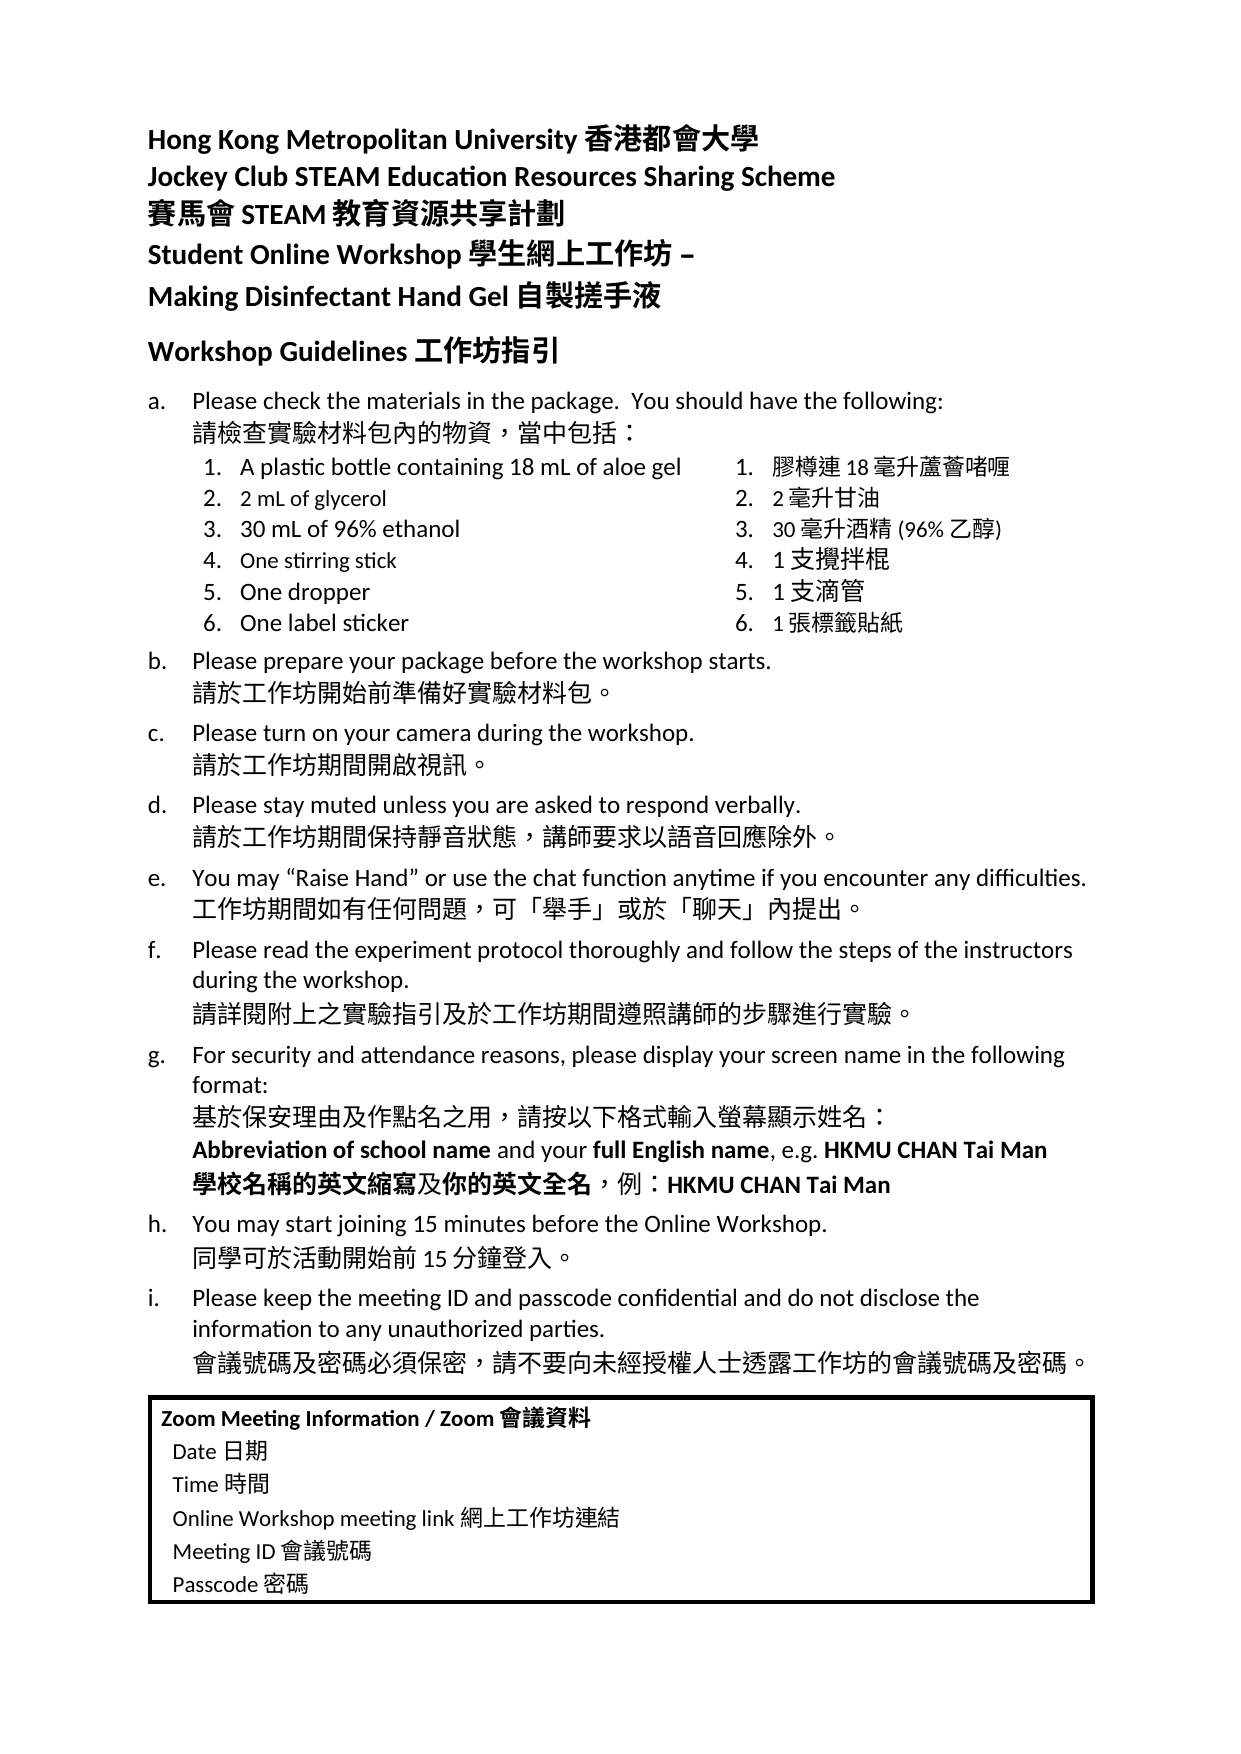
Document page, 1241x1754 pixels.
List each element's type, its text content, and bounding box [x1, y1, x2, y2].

table_header 膠樽連18毫升蘆薈啫喱 2毫升甘油 30 毫升酒精 (96% 乙醇) 1支攪拌棍 1支滴管 1張標籤貼紙 [724, 450, 1152, 637]
text Student Online Workshop 學生網上工作坊 – Making Disinfectant Hand Gel 自製搓手液 [148, 233, 1092, 315]
list Please turn on your camera during the workshop. 請於工作坊期間開啟視訊。 [148, 717, 1092, 782]
text Jockey Club STEAM Education Resources Sharing Scheme 賽馬會STEAM教育資源共享計劃 [148, 158, 1092, 233]
text Workshop Guidelines 工作坊指引 [148, 330, 1092, 370]
table_header Zoom Meeting Information / Zoom 會議資料 [152, 1400, 1090, 1599]
list Please prepare your package before the workshop starts. 請於工作坊開始前準備好實驗材料包。 [148, 645, 1092, 710]
list Please check the materials in the package. You should have the following: 請檢查實驗材料包內的物資，當中包括： [148, 385, 1092, 450]
subtitle Hong Kong Metropolitan University 香港都會大學 [148, 118, 1092, 158]
list You may start joining 15 minutes before the Online Workshop. 同學可於活動開始前15分鐘登入。 [148, 1208, 1092, 1275]
table_header A plastic bottle containing 18 mL of aloe gel 2 mL of glycerol 30 mL of 96% ethanol One stirring stick One dropper One label sticker [192, 450, 723, 637]
list You may “Raise Hand” or use the chat function anytime if you encounter any difficulties. 工作坊期間如有任何問題，可「舉手」或於「聊天」內提出。 [148, 862, 1092, 926]
list Please stay muted unless you are asked to respond verbally. 請於工作坊期間保持靜音狀態，講師要求以語音回應除外。 [148, 789, 1092, 854]
list Please read the experiment protocol thoroughly and follow the steps of the instructors during the workshop. 請詳閱附上之實驗指引及於工作坊期間遵照講師的步驟進行實驗。 [148, 934, 1092, 1031]
list For security and attendance reasons, please display your screen name in the following format: 基於保安理由及作點名之用，請按以下格式輸入螢幕顯示姓名： Abbreviation of school name and your full English name, e.g. HKMU CHAN Tai Man 學校名稱的英文縮寫及你的英文全名，例：HKMU CHAN Tai Man [148, 1039, 1092, 1201]
list Please keep the meeting ID and passcode confidential and do not disclose the information to any unauthorized parties. 會議號碼及密碼必須保密，請不要向未經授權人士透露工作坊的會議號碼及密碼。 [148, 1283, 1093, 1380]
